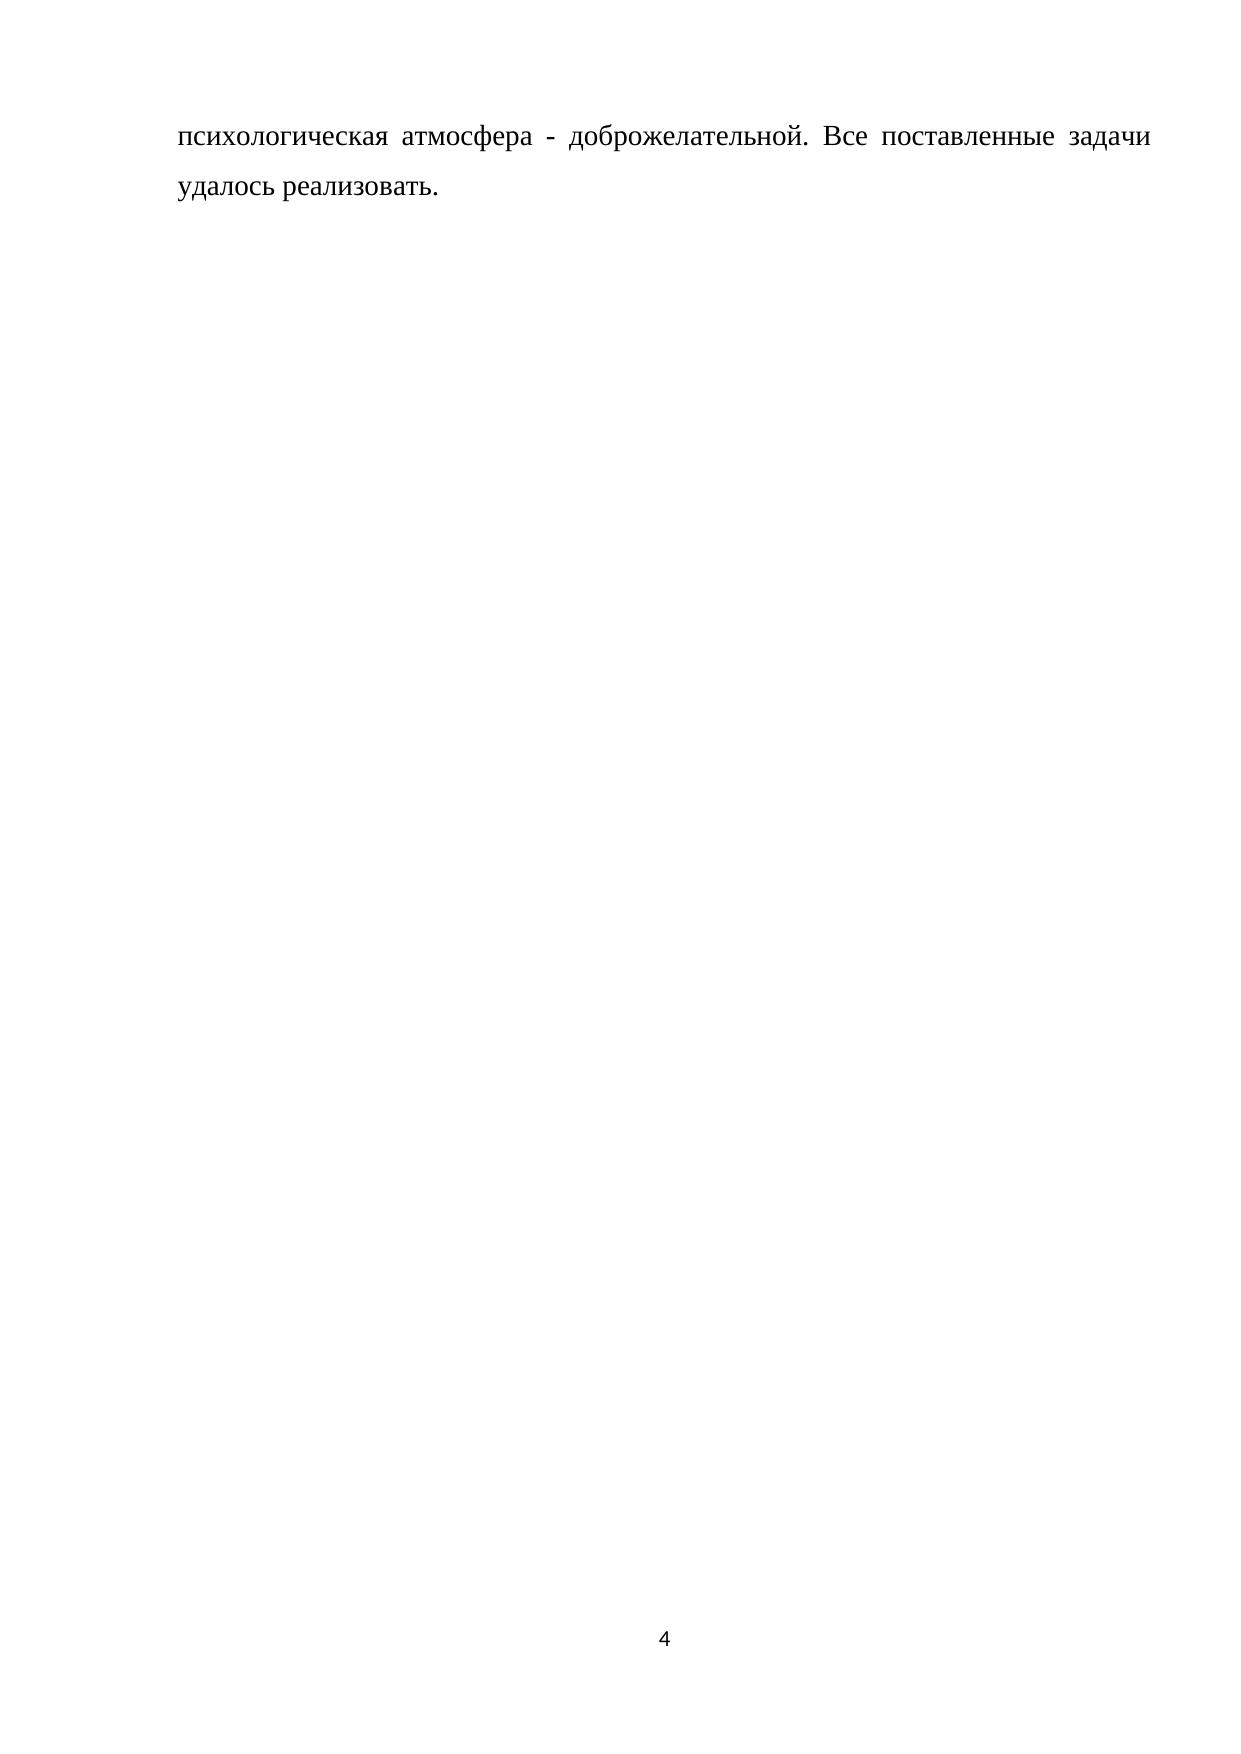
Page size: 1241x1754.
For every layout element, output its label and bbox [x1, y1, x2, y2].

text [177, 118, 1152, 202]
